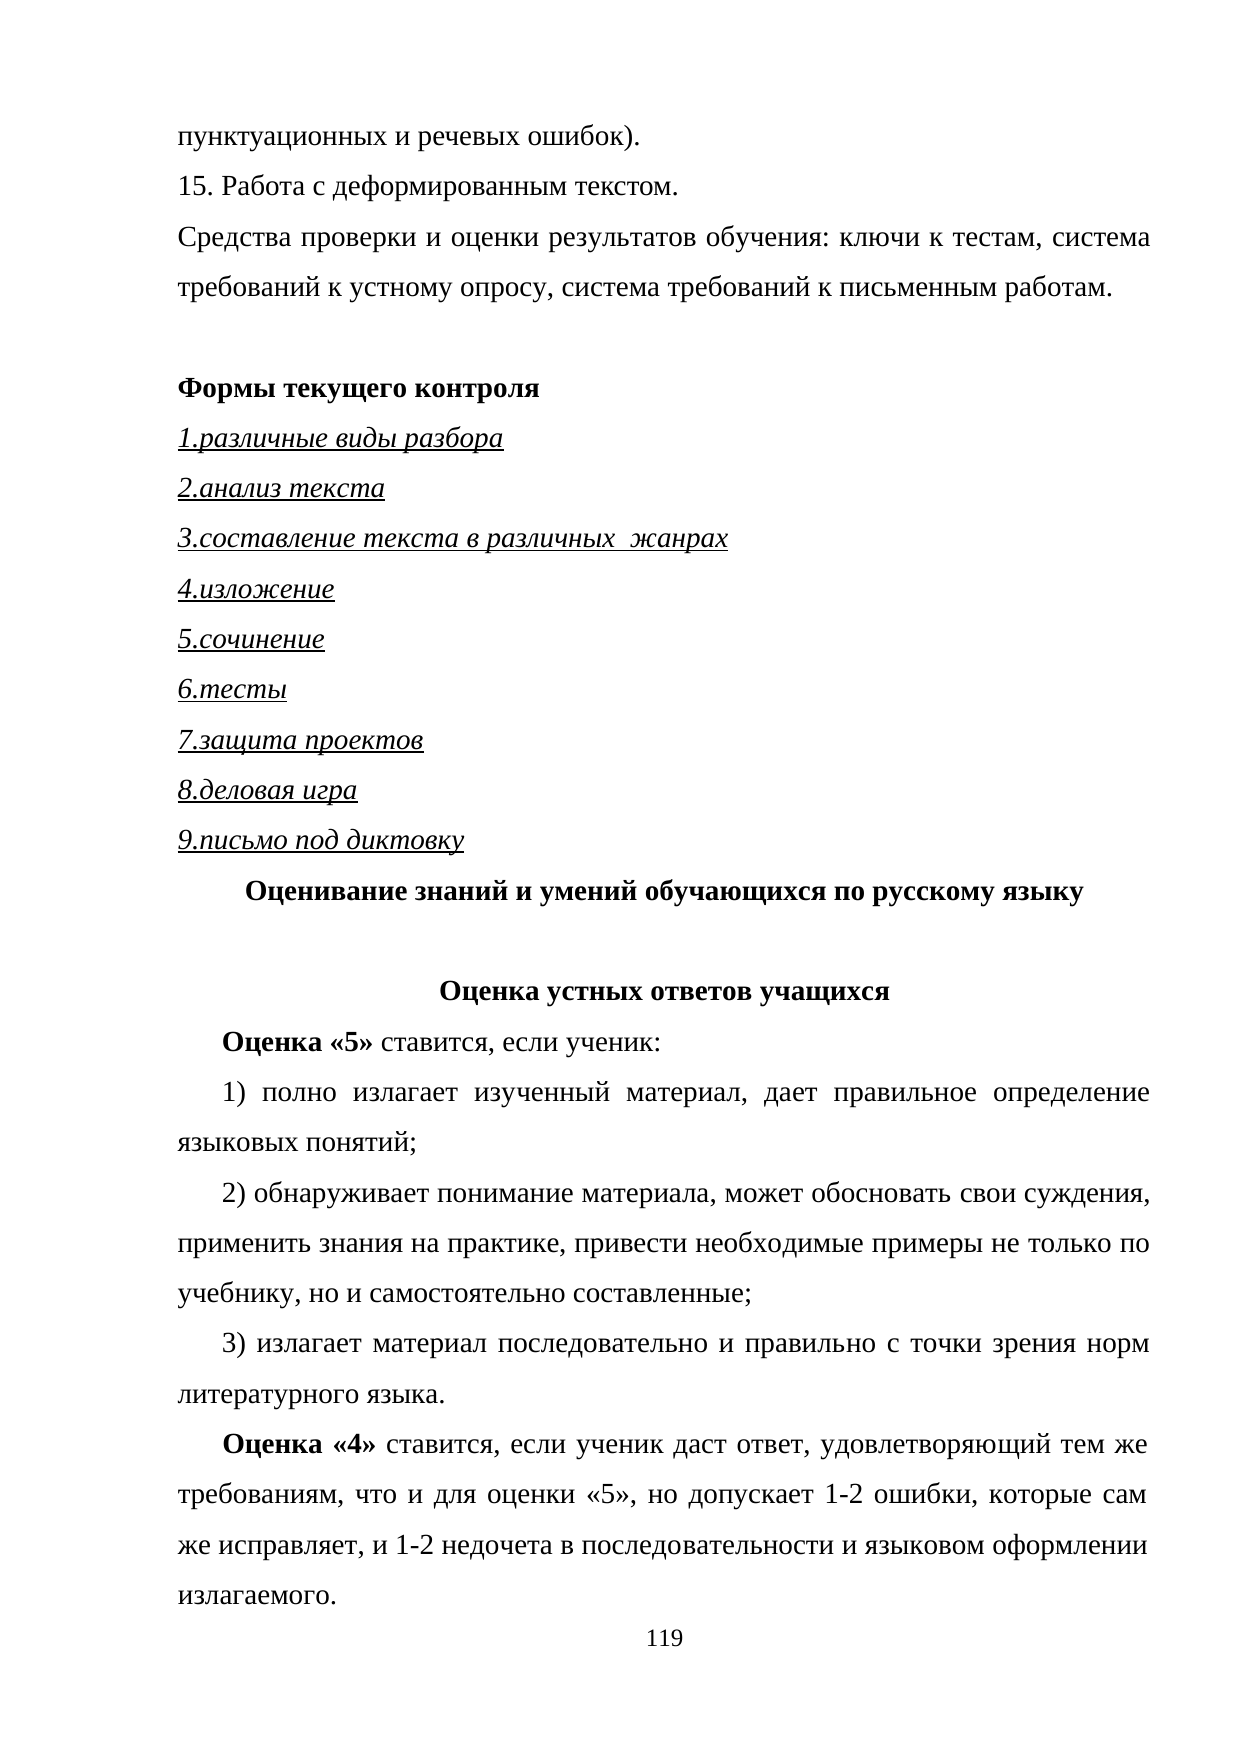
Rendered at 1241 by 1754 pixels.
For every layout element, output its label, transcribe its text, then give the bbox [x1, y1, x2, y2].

text Оценка устных ответов учащихся [177, 973, 1152, 1007]
text 8.деловая игра [177, 772, 1152, 806]
text 9.письмо под диктовку [177, 822, 1152, 856]
text Формы текущего контроля [177, 370, 1152, 403]
text 1) полно излагает изученный материал, дает правильное определение языковых понятий; [177, 1074, 1151, 1158]
text 15. Работа с деформированным текстом. [177, 168, 1149, 202]
text 2.анализ текста [177, 470, 1152, 504]
text 3) излагает материал последовательно и правильно с точки зрения норм литературного языка. [177, 1326, 1151, 1409]
text 4.изложение [177, 571, 1152, 604]
text 2) обнаруживает понимание материала, может обосновать свои суждения, применить знания на практике, привести необходимые примеры не только по учебнику, но и самостоятельно составленные; [177, 1175, 1151, 1309]
text 6.тесты [177, 672, 1152, 705]
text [177, 118, 1152, 152]
text Оценка «4» ставится, если ученик даст ответ, удовлетворяющий тем же требованиям, что и для оценки «5», но допускает 1-2 ошибки, которые сам же исправляет, и 1-2 недочета в последовательности и языковом оформлении излагаемого. [178, 1426, 1148, 1611]
text 5.сочинение [177, 621, 1152, 655]
text 1.различные виды разбора [177, 420, 1152, 453]
text 3.составление текста в различных жанрах [177, 521, 1152, 554]
text Оценивание знаний и умений обучающихся по русскому языку [177, 873, 1152, 906]
text 7.защита проектов [177, 722, 1152, 755]
text Оценка «5» ставится, если ученик: [177, 1024, 1151, 1057]
text Средства проверки и оценки результатов обучения: ключи к тестам, система требований к устному опросу, система требований к письменным работам. [177, 219, 1152, 303]
